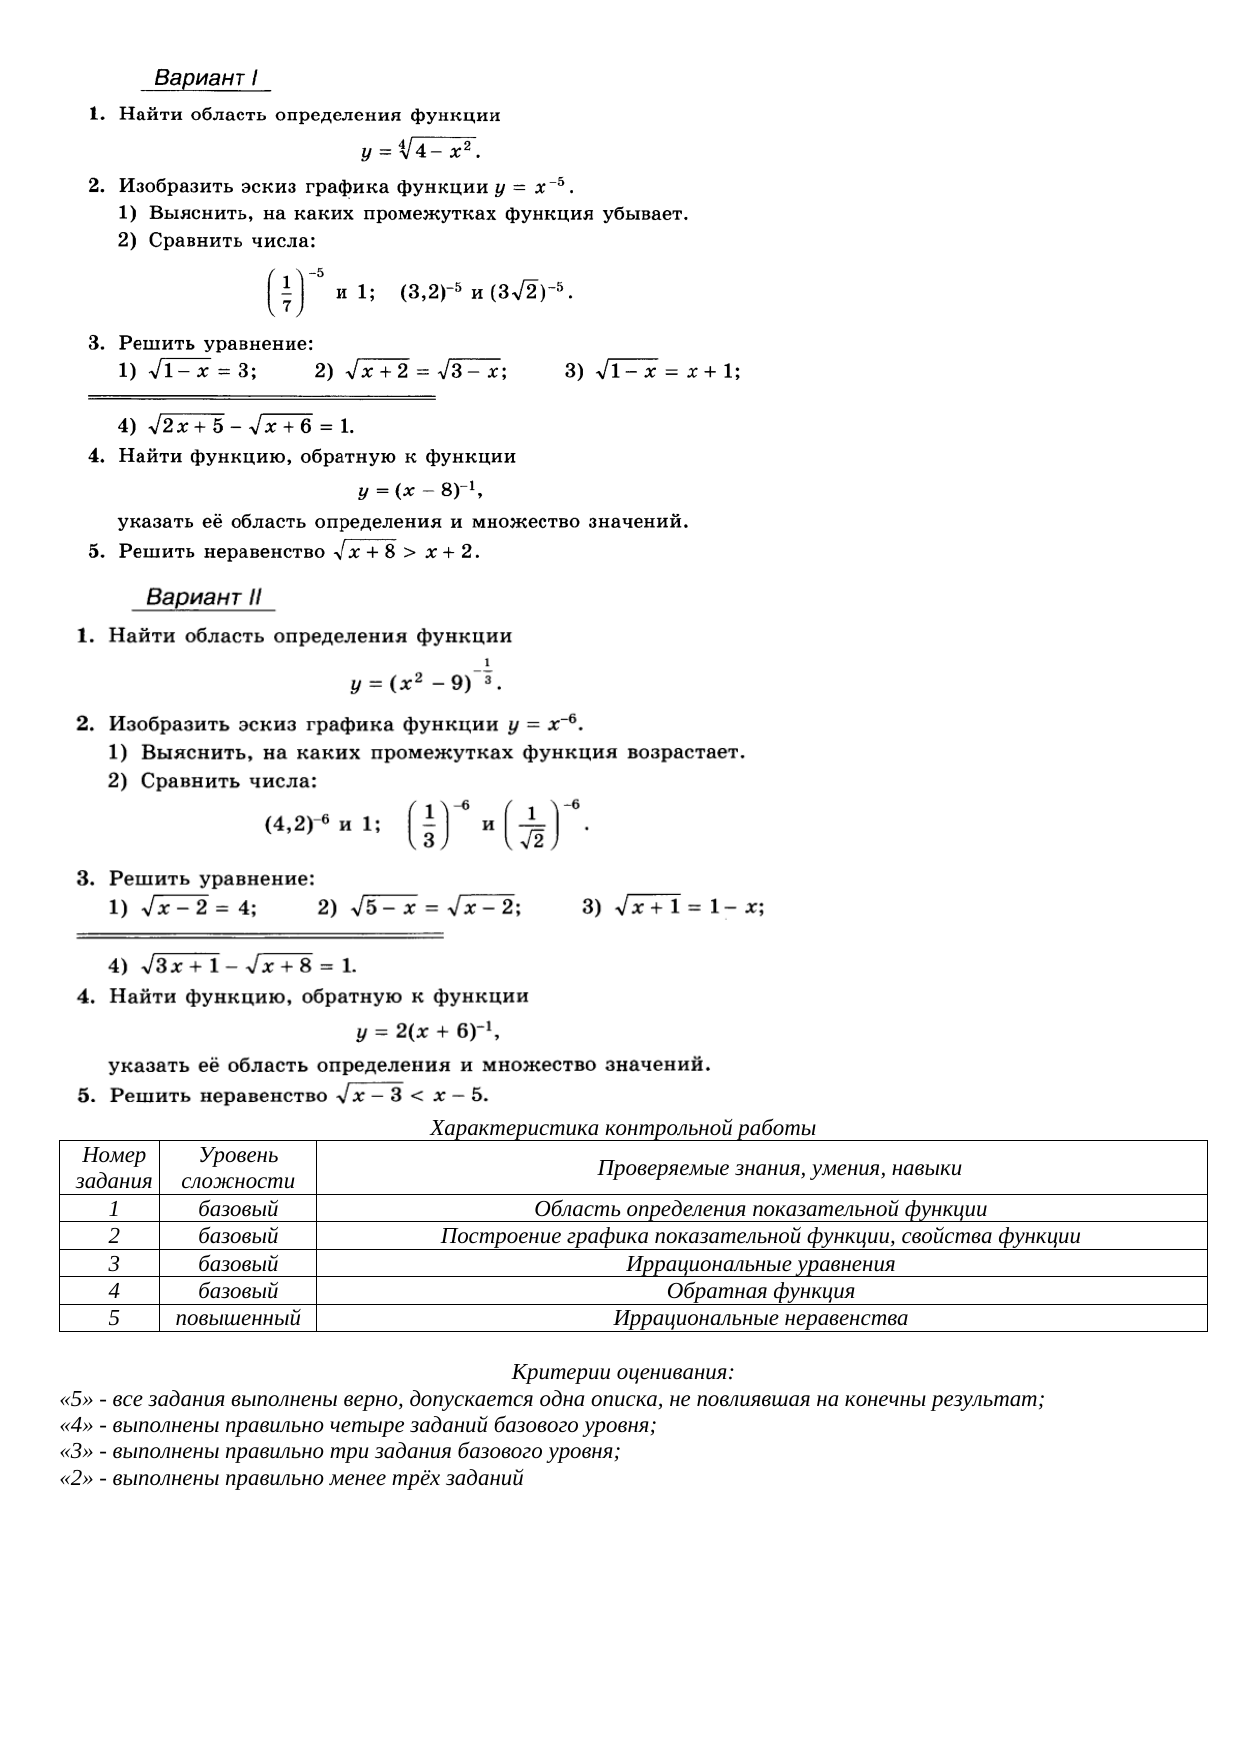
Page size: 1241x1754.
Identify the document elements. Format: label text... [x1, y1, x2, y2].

table_cell Область определения показательной функции [317, 1195, 1207, 1221]
table_cell базовый [160, 1250, 316, 1276]
table_header Уровень сложности [160, 1141, 316, 1194]
table_cell Построение графика показательной функции, свойства функции [317, 1222, 1207, 1249]
text «5» - все задания выполнены верно, допускается одна описка, не повлиявшая на конечны результат; [59, 1384, 1190, 1411]
text Характеристика контрольной работы [59, 1114, 1190, 1140]
table_cell Иррациональные неравенства [317, 1305, 1207, 1331]
table_cell 5 [60, 1305, 159, 1331]
table_cell Иррациональные уравнения [317, 1250, 1207, 1276]
table_cell базовый [160, 1195, 316, 1221]
text Критерии оценивания: [59, 1358, 1190, 1384]
table_cell повышенный [160, 1305, 316, 1331]
text «2» - выполнены правильно менее трёх заданий [59, 1464, 1152, 1490]
picture [59, 59, 779, 1114]
table_cell 2 [60, 1222, 159, 1249]
table_cell базовый [160, 1277, 316, 1303]
table_cell 3 [60, 1250, 159, 1276]
table_header Проверяемые знания, умения, навыки [317, 1141, 1207, 1194]
table_cell Обратная функция [317, 1277, 1207, 1303]
table_cell базовый [160, 1222, 316, 1249]
text «3» - выполнены правильно три задания базового уровня; [59, 1437, 1190, 1464]
table_cell 1 [60, 1195, 159, 1221]
table_header Номер задания [60, 1141, 159, 1194]
table_cell 4 [60, 1277, 159, 1303]
text «4» - выполнены правильно четыре заданий базового уровня; [59, 1411, 1190, 1437]
